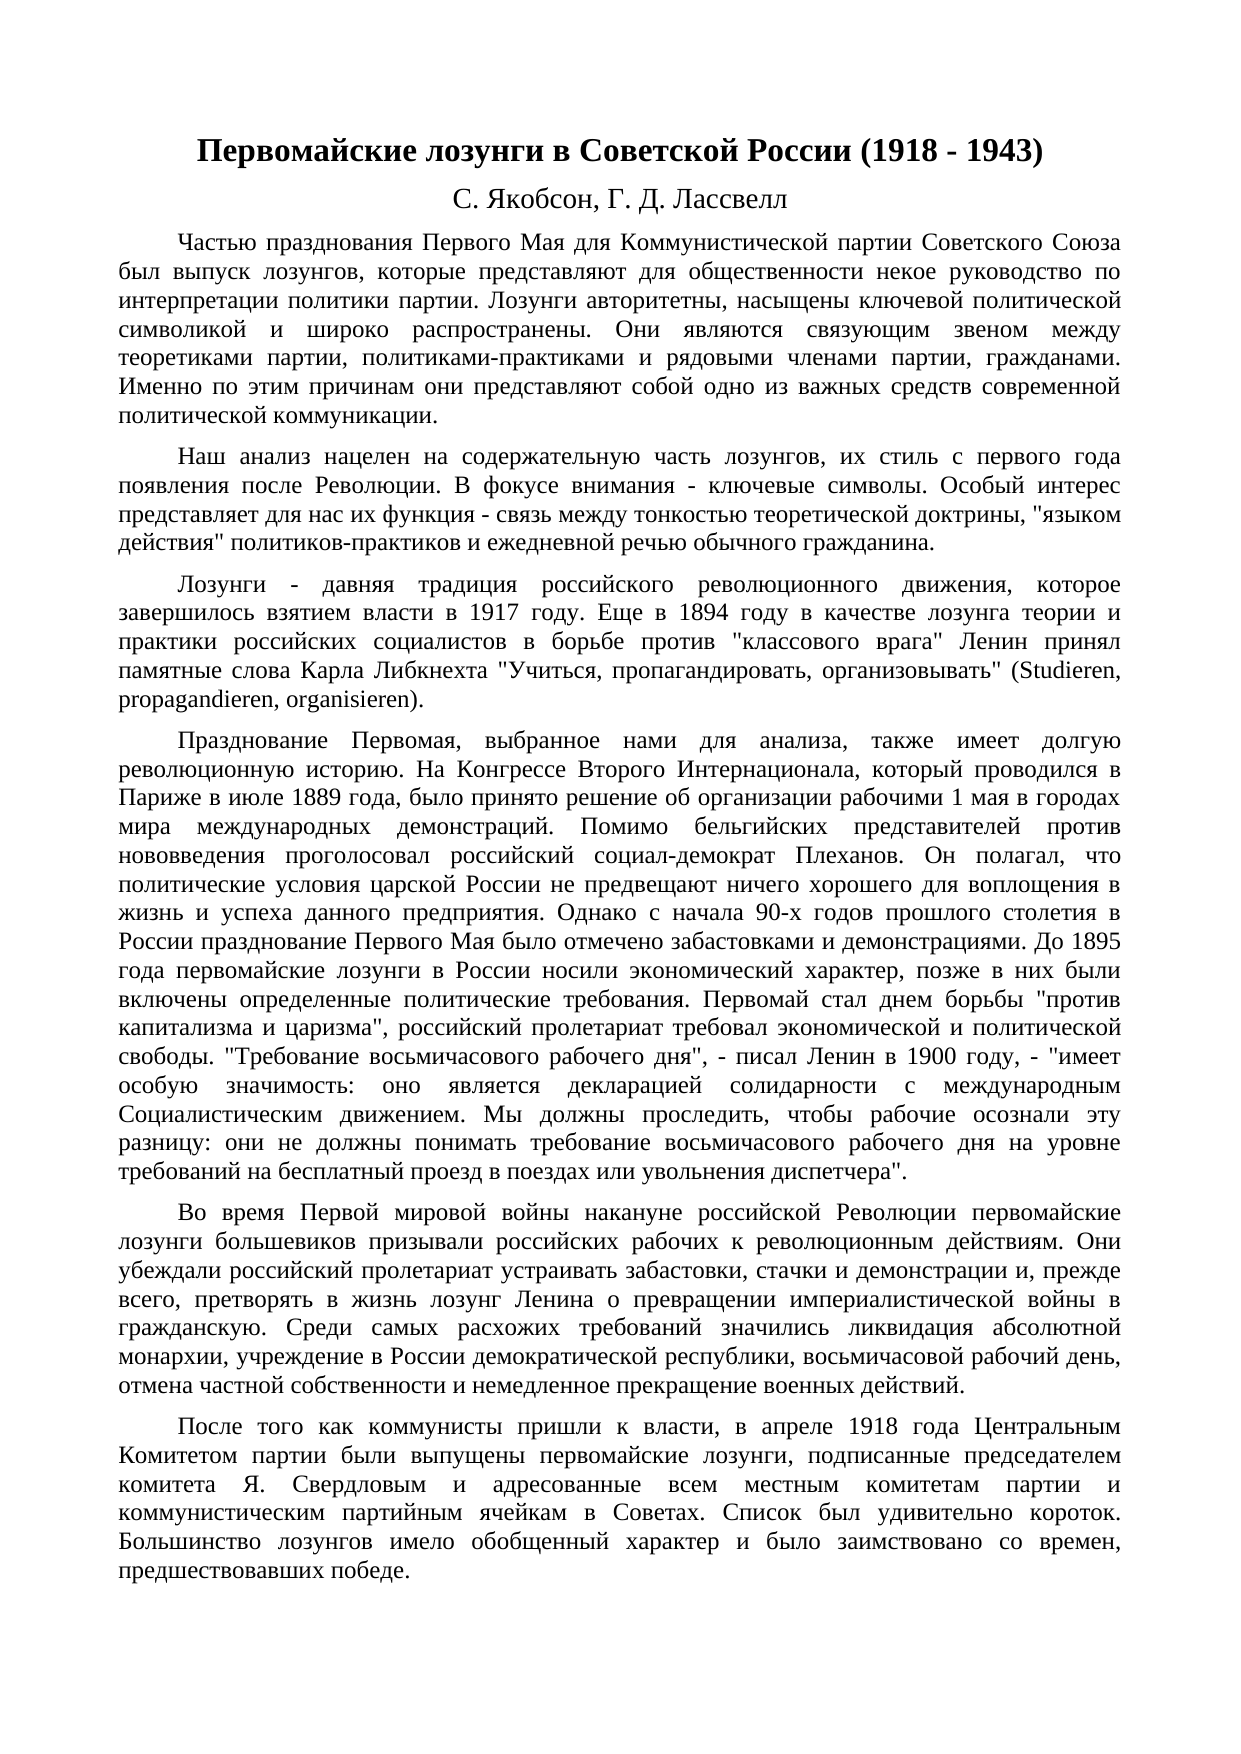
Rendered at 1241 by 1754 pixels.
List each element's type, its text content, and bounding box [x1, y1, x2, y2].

text Частью празднования Первого Мая для Коммунистической партии Советского Союза был выпуск лозунгов, которые представляют для общественности некое руководство по интерпретации политики партии. Лозунги авторитетны, насыщены ключевой политической символикой и широко распространены. Они являются связующим звеном между теоретиками партии, политиками-практиками и рядовыми членами партии, гражданами. Именно по этим причинам они представляют собой одно из важных средств современной политической коммуникации. [118, 227, 1122, 429]
text С. Якобсон, Г. Д. Лассвелл [118, 181, 1122, 215]
text Первомайские лозунги в Советской России (1918 - 1943) [118, 131, 1122, 169]
text Празднование Первомая, выбранное нами для анализа, также имеет долгую революционную историю. На Конгрессе Второго Интернационала, который проводился в Париже в июле 1889 года, было принято решение об организации рабочими 1 мая в городах мира международных демонстраций. Помимо бельгийских представителей против нововведения проголосовал российский социал-демократ Плеханов. Он полагал, что политические условия царской России не предвещают ничего хорошего для воплощения в жизнь и успеха данного предприятия. Однако с начала 90-х годов прошлого столетия в России празднование Первого Мая было отмечено забастовками и демонстрациями. До 1895 года первомайские лозунги в России носили экономический характер, позже в них были включены определенные политические требования. Первомай стал днем борьбы "против капитализма и царизма", российский пролетариат требовал экономической и политической свободы. "Требование восьмичасового рабочего дня", - писал Ленин в 1900 году, - "имеет особую значимость: оно является декларацией солидарности с международным Социалистическим движением. Мы должны проследить, чтобы рабочие осознали эту разницу: они не должны понимать требование восьмичасового рабочего дня на уровне требований на бесплатный проезд в поездах или увольнения диспетчера". [118, 725, 1122, 1185]
text Лозунги - давняя традиция российского революционного движения, которое завершилось взятием власти в 1917 году. Еще в 1894 году в качестве лозунга теории и практики российских социалистов в борьбе против "классового врага" Ленин принял памятные слова Карла Либкнехта "Учиться, пропагандировать, организовывать" (Studieren, propagandieren, organisieren). [118, 569, 1122, 712]
text После того как коммунисты пришли к власти, в апреле 1918 года Центральным Комитетом партии были выпущены первомайские лозунги, подписанные председателем комитета Я. Свердловым и адресованные всем местным комитетам партии и коммунистическим партийным ячейкам в Советах. Список был удивительно короток. Большинство лозунгов имело обобщенный характер и было заимствовано со времен, предшествовавших победе. [118, 1411, 1122, 1584]
text Во время Первой мировой войны накануне российской Революции первомайские лозунги большевиков призывали российских рабочих к революционным действиям. Они убеждали российский пролетариат устраивать забастовки, стачки и демонстрации и, прежде всего, претворять в жизнь лозунг Ленина о превращении империалистической войны в гражданскую. Среди самых расхожих требований значились ликвидация абсолютной монархии, учреждение в России демократической республики, восьмичасовой рабочий день, отмена частной собственности и немедленное прекращение военных действий. [118, 1197, 1122, 1399]
text Наш анализ нацелен на содержательную часть лозунгов, их стиль с первого года появления после Революции. В фокусе внимания - ключевые символы. Особый интерес представляет для нас их функция - связь между тонкостью теоретической доктрины, "языком действия" политиков-практиков и ежедневной речью обычного гражданина. [118, 441, 1122, 556]
